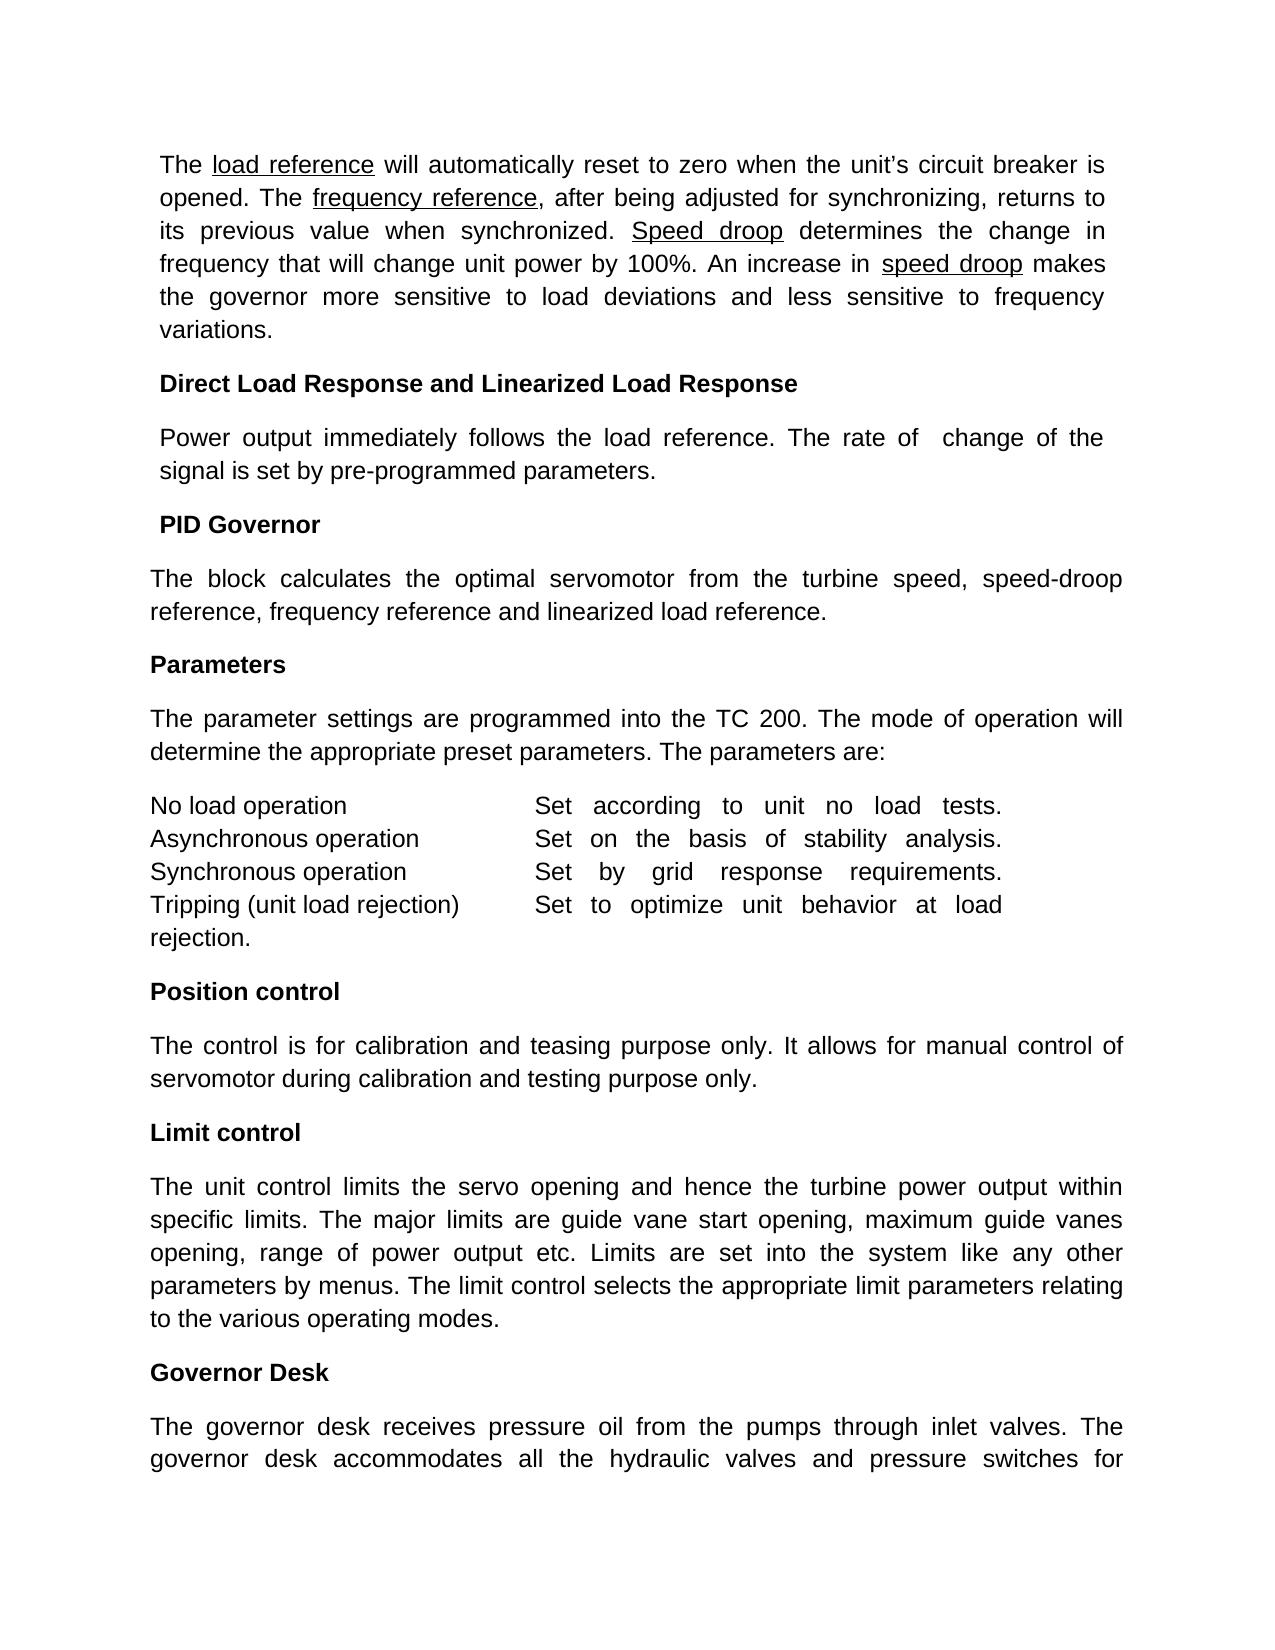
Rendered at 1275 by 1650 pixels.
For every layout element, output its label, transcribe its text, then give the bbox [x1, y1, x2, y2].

text Governor Desk [150, 1358, 1125, 1386]
text Direct Load Response and Linearized Load Response [159, 369, 1106, 398]
text The load reference will automatically reset to zero when the unit’s circuit breaker is opened. The frequency reference, after being adjusted for synchronizing, returns to its previous value when synchronized. Speed droop determines the change in frequency that will change unit power by 100%. An increase in speed droop makes the governor more sensitive to load deviations and less sensitive to frequency variations. [159, 150, 1106, 344]
text PID Governor [159, 510, 1106, 538]
text Parameters [150, 650, 1125, 679]
text Limit control [150, 1118, 1125, 1147]
text No load operation Set according to unit no load tests. Asynchronous operation Set on the basis of stability analysis. Synchronous operation Set by grid response requirements. Tripping (unit load rejection) Set to optimize unit behavior at load rejection. [150, 791, 1003, 952]
text Position control [150, 977, 1125, 1006]
text The block calculates the optimal servomotor from the turbine speed, speed-droop reference, frequency reference and linearized load reference. [150, 563, 1125, 625]
text The control is for calibration and teasing purpose only. It allows for manual control of servomotor during calibration and testing purpose only. [150, 1031, 1125, 1093]
text The parameter settings are programmed into the TC 200. The mode of operation will determine the appropriate preset parameters. The parameters are: [150, 704, 1125, 766]
text The unit control limits the servo opening and hence the turbine power output within specific limits. The major limits are guide vane start opening, maximum guide vanes opening, range of power output etc. Limits are set into the system like any other parameters by menus. The limit control selects the appropriate limit parameters relating to the various operating modes. [150, 1172, 1125, 1332]
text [150, 1411, 1125, 1473]
text Power output immediately follows the load reference. The rate of change of the signal is set by pre-programmed parameters. [159, 423, 1106, 484]
